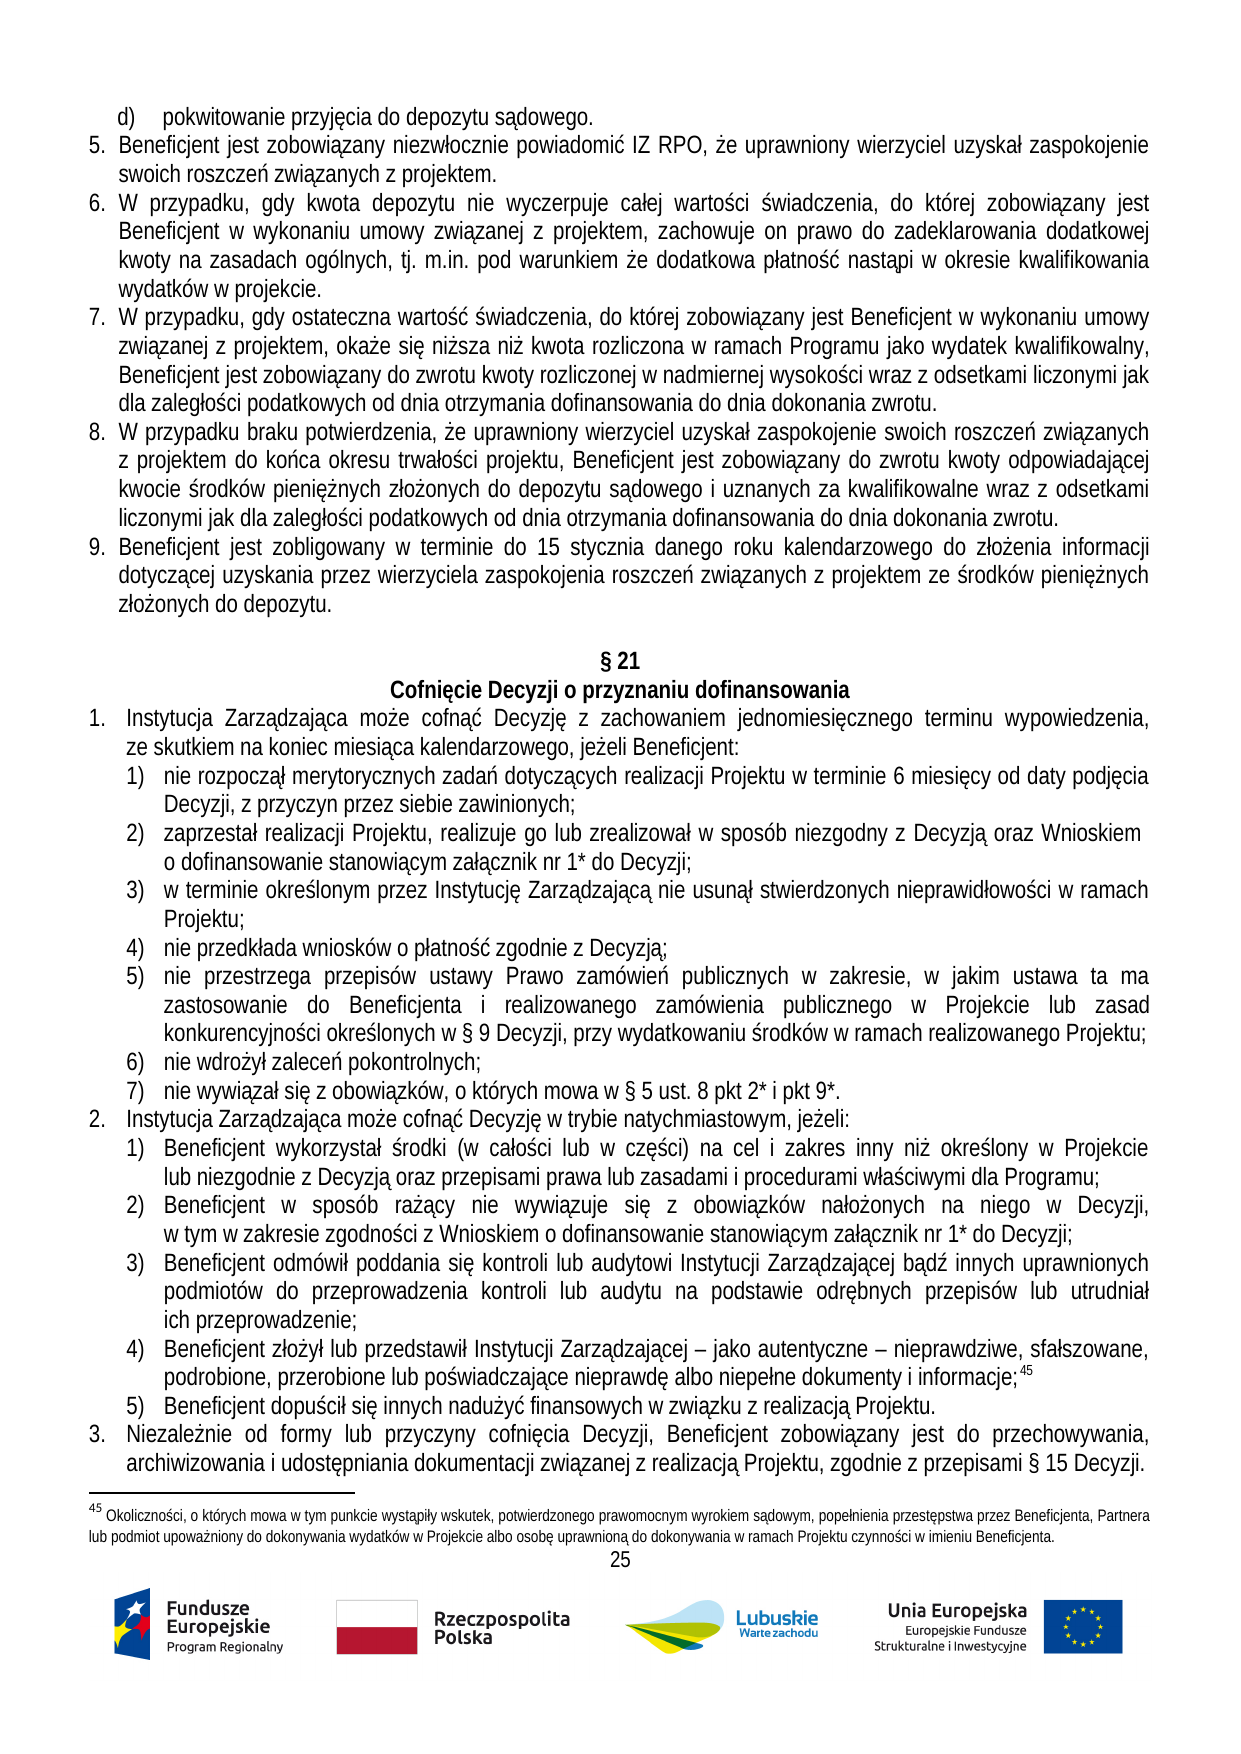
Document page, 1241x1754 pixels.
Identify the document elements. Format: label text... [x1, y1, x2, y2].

list Instytucja Zarządzająca może cofnąć Decyzję z zachowaniem jednomiesięcznego terminu wypowiedzenia, ze skutkiem na koniec miesiąca kalendarzowego, jeżeli Beneficjent: [89, 703, 1152, 761]
list Beneficjent odmówił poddania się kontroli lub audytowi Instytucji Zarządzającej bądź innych uprawnionych podmiotów do przeprowadzenia kontroli lub audytu na podstawie odrębnych przepisów lub utrudniał ich przeprowadzenie; [126, 1248, 1152, 1333]
list nie rozpoczął merytorycznych zadań dotyczących realizacji Projektu w terminie 6 miesięcy od daty podjęcia Decyzji, z przyczyn przez siebie zawinionych; [126, 761, 1152, 818]
list Beneficjent w sposób rażący nie wywiązuje się z obowiązków nałożonych na niego w Decyzji, w tym w zakresie zgodności z Wnioskiem o dofinansowanie stanowiącym załącznik nr 1* do Decyzji; [126, 1190, 1152, 1248]
list Niezależnie od formy lub przyczyny cofnięcia Decyzji, Beneficjent zobowiązany jest do przechowywania, archiwizowania i udostępniania dokumentacji związanej z realizacją Projektu, zgodnie z przepisami § 15 Decyzji. [89, 1419, 1152, 1477]
list Beneficjent złożył lub przedstawił Instytucji Zarządzającej – jako autentyczne – nieprawdziwe, sfałszowane, podrobione, przerobione lub poświadczające nieprawdę albo niepełne dokumenty i informacje; [126, 1333, 1152, 1391]
list w terminie określonym przez Instytucję Zarządzającą nie usunął stwierdzonych nieprawidłowości w ramach Projektu; [126, 875, 1152, 932]
list nie przedkłada wniosków o płatność zgodnie z Decyzją; [126, 932, 1152, 961]
list Instytucja Zarządzająca może cofnąć Decyzję w trybie natychmiastowym, jeżeli: [89, 1104, 1152, 1133]
list Beneficjent jest zobligowany w terminie do 15 stycznia danego roku kalendarzowego do złożenia informacji dotyczącej uzyskania przez wierzyciela zaspokojenia roszczeń związanych z projektem ze środków pieniężnych złożonych do depozytu. [89, 531, 1152, 617]
list zaprzestał realizacji Projektu, realizuje go lub zrealizował w sposób niezgodny z Decyzją oraz Wnioskiem o dofinansowanie stanowiącym załącznik nr 1* do Decyzji; [126, 818, 1152, 875]
list W przypadku braku potwierdzenia, że uprawniony wierzyciel uzyskał zaspokojenie swoich roszczeń związanych z projektem do końca okresu trwałości projektu, Beneficjent jest zobowiązany do zwrotu kwoty odpowiadającej kwocie środków pieniężnych złożonych do depozytu sądowego i uznanych za kwalifikowalne wraz z odsetkami liczonymi jak dla zaległości podatkowych od dnia otrzymania dofinansowania do dnia dokonania zwrotu. [89, 417, 1152, 531]
list pokwitowanie przyjęcia do depozytu sądowego. [117, 102, 1152, 130]
list Beneficjent wykorzystał środki (w całości lub w części) na cel i zakres inny niż określony w Projekcie lub niezgodnie z Decyzją oraz przepisami prawa lub zasadami i procedurami właściwymi dla Programu; [126, 1133, 1152, 1190]
list W przypadku, gdy ostateczna wartość świadczenia, do której zobowiązany jest Beneficjent w wykonaniu umowy związanej z projektem, okaże się niższa niż kwota rozliczona w ramach Programu jako wydatek kwalifikowalny, Beneficjent jest zobowiązany do zwrotu kwoty rozliczonej w nadmiernej wysokości wraz z odsetkami liczonymi jak dla zaległości podatkowych od dnia otrzymania dofinansowania do dnia dokonania zwrotu. [89, 302, 1152, 417]
list Beneficjent dopuścił się innych nadużyć finansowych w związku z realizacją Projektu. [126, 1391, 1152, 1419]
list nie przestrzega przepisów ustawy Prawo zamówień publicznych w zakresie, w jakim ustawa ta ma zastosowanie do Beneficjenta i realizowanego zamówienia publicznego w Projekcie lub zasad konkurencyjności określonych w § 9 Decyzji, przy wydatkowaniu środków w ramach realizowanego Projektu; [126, 961, 1152, 1047]
list nie wywiązał się z obowiązków, o których mowa w § 5 ust. 8 pkt 2* i pkt 9*. [126, 1076, 1152, 1104]
text Cofnięcie Decyzji o przyznaniu dofinansowania [89, 675, 1152, 703]
text § 21 [89, 646, 1152, 675]
list nie wdrożył zaleceń pokontrolnych; [126, 1047, 1152, 1076]
list Beneficjent jest zobowiązany niezwłocznie powiadomić IZ RPO, że uprawniony wierzyciel uzyskał zaspokojenie swoich roszczeń związanych z projektem. [89, 130, 1152, 188]
picture [88, 1572, 1152, 1681]
list W przypadku, gdy kwota depozytu nie wyczerpuje całej wartości świadczenia, do której zobowiązany jest Beneficjent w wykonaniu umowy związanej z projektem, zachowuje on prawo do zadeklarowania dodatkowej kwoty na zasadach ogólnych, tj. m.in. pod warunkiem że dodatkowa płatność nastąpi w okresie kwalifikowania wydatków w projekcie. [89, 188, 1152, 302]
